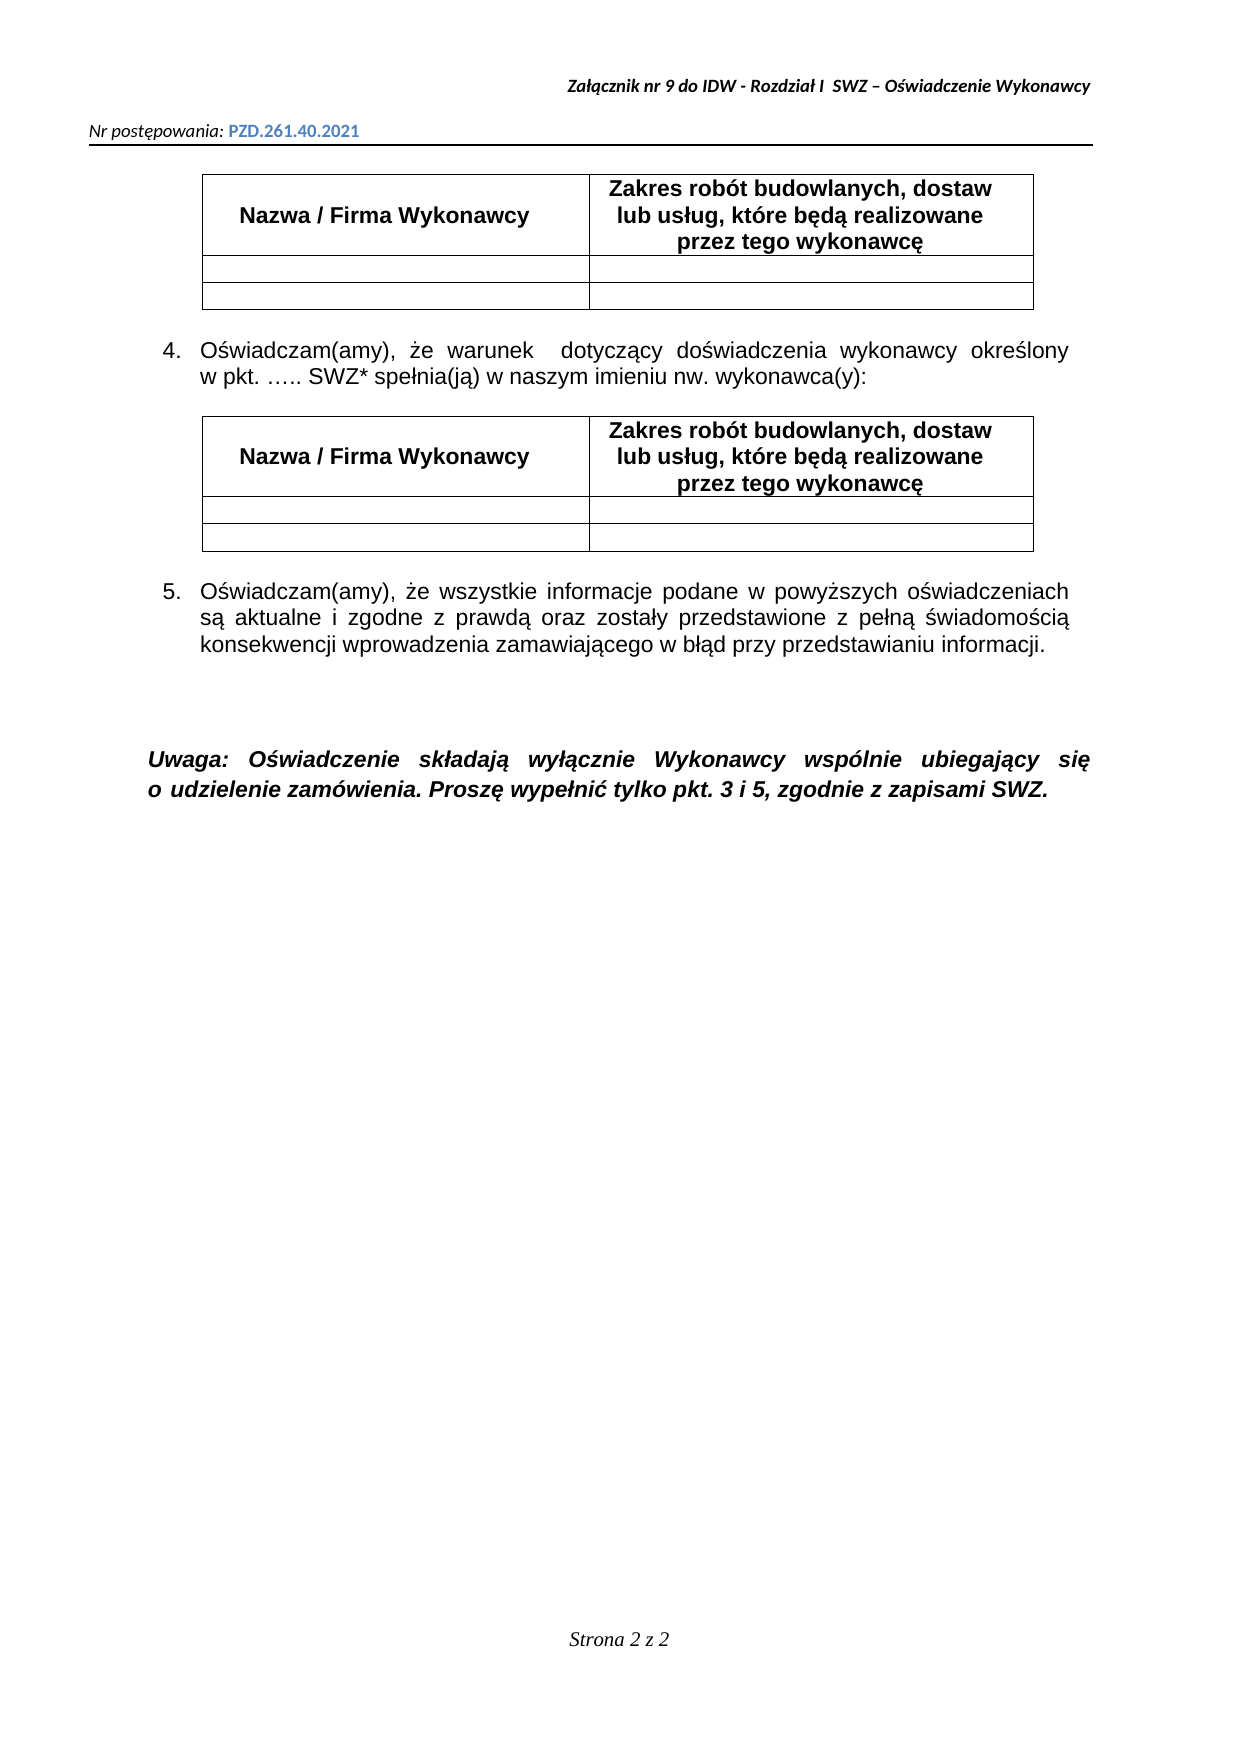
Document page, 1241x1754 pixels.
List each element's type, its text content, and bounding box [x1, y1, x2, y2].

table_header Zakres robót budowlanych, dostaw lub usług, które będą realizowane przez tego wykonawcę [590, 175, 1033, 254]
table_cell [203, 283, 589, 309]
table_header Nazwa / Firma Wykonawcy [203, 175, 589, 254]
table_cell [203, 497, 589, 523]
table_cell [203, 524, 589, 551]
table_cell [590, 497, 1033, 523]
text Uwaga: Oświadczenie składają wyłącznie Wykonawcy wspólnie ubiegający się o udzielenie zamówienia. Proszę wypełnić tylko pkt. 3 i 5, zgodnie z zapisami SWZ. [148, 746, 1093, 802]
table_cell [590, 524, 1033, 551]
table_cell [590, 283, 1033, 309]
table_cell [203, 256, 589, 282]
table_cell [590, 256, 1033, 282]
list Oświadczam(amy), że warunek dotyczący doświadczenia wykonawcy określony w pkt. ….. SWZ* spełnia(ją) w naszym imieniu nw. wykonawca(y): [162, 337, 1070, 389]
table_header Nazwa / Firma Wykonawcy [203, 417, 589, 496]
list Oświadczam(amy), że wszystkie informacje podane w powyższych oświadczeniach są aktualne i zgodne z prawdą oraz zostały przedstawione z pełną świadomością konsekwencji wprowadzenia zamawiającego w błąd przy przedstawianiu informacji. [162, 578, 1070, 657]
table_header Zakres robót budowlanych, dostaw lub usług, które będą realizowane przez tego wykonawcę [590, 417, 1033, 496]
